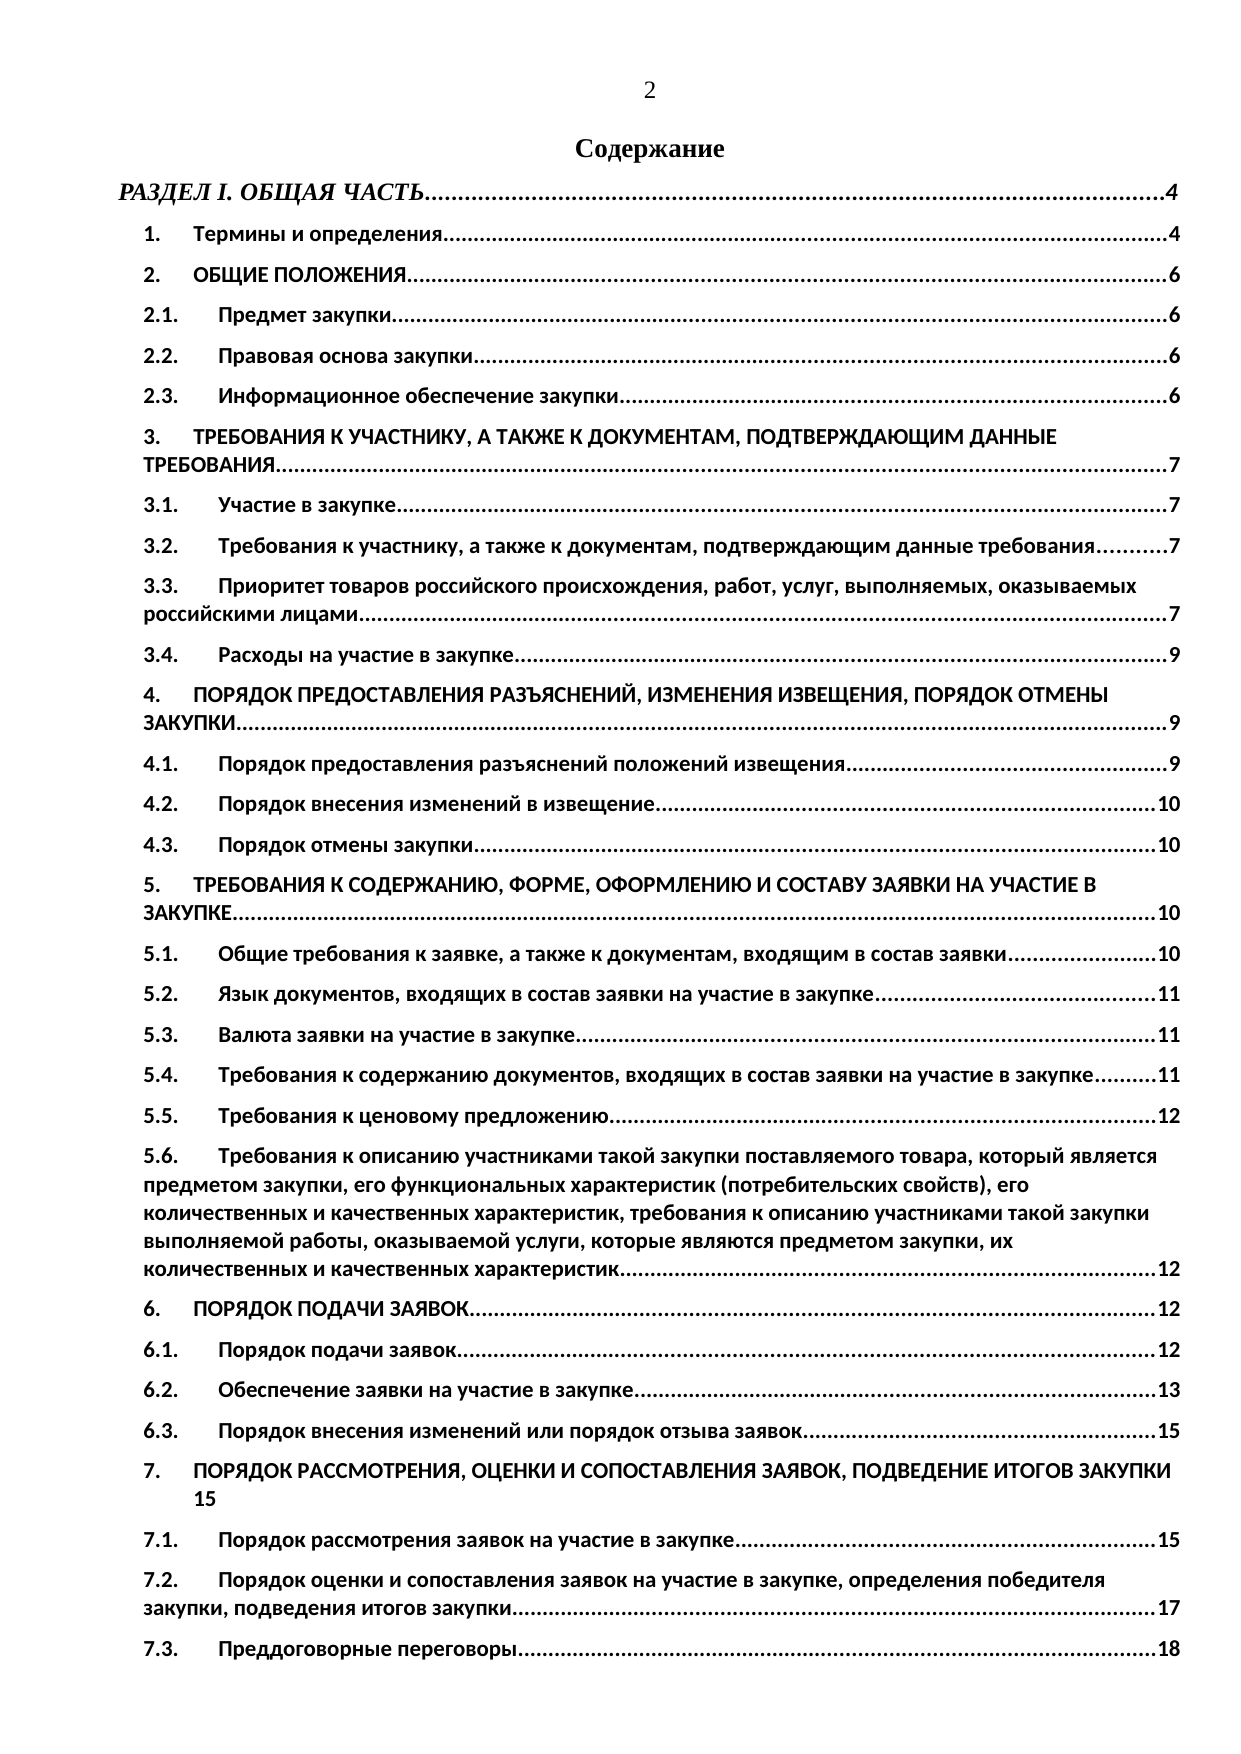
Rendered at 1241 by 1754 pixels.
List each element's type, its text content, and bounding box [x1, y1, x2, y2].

text 3.1. Участие в закупке 7 [143, 490, 1181, 518]
text 1. Термины и определения 4 [143, 219, 1181, 247]
text 3. ТРЕБОВАНИЯ К УЧАСТНИКУ, А ТАКЖЕ К ДОКУМЕНТАМ, ПОДТВЕРЖДАЮЩИМ ДАННЫЕ ТРЕБОВАНИЯ 7 [143, 422, 1181, 478]
text 5.3. Валюта заявки на участие в закупке 11 [143, 1020, 1181, 1048]
text 2. ОБЩИЕ ПОЛОЖЕНИЯ 6 [143, 260, 1181, 288]
text 2.1. Предмет закупки 6 [143, 300, 1181, 328]
text 5.6. Требования к описанию участниками такой закупки поставляемого товара, который является предметом закупки, его функциональных характеристик (потребительских свойств), его количественных и качественных характеристик, требования к описанию участниками такой закупки выполняемой работы, оказываемой услуги, которые являются предметом закупки, их количественных и качественных характеристик 12 [143, 1142, 1181, 1282]
text 4.3. Порядок отмены закупки 10 [143, 830, 1181, 858]
text 3.4. Расходы на участие в закупке 9 [143, 640, 1181, 668]
text 7.3. Преддоговорные переговоры 18 [143, 1634, 1181, 1662]
text Содержание [118, 132, 1181, 164]
text 5.1. Общие требования к заявке, а также к документам, входящим в состав заявки 10 [143, 939, 1181, 967]
text 5.2. Язык документов, входящих в состав заявки на участие в закупке 11 [143, 979, 1181, 1008]
text 7.1. Порядок рассмотрения заявок на участие в закупке 15 [143, 1525, 1181, 1553]
text 6.2. Обеспечение заявки на участие в закупке 13 [143, 1375, 1181, 1403]
text 4.2. Порядок внесения изменений в извещение 10 [143, 789, 1181, 817]
text 7. ПОРЯДОК РАССМОТРЕНИЯ, ОЦЕНКИ И СОПОСТАВЛЕНИЯ ЗАЯВОК, ПОДВЕДЕНИЕ ИТОГОВ ЗАКУПКИ 15 [143, 1456, 1181, 1512]
text 5.4. Требования к содержанию документов, входящих в состав заявки на участие в закупке 11 [143, 1061, 1181, 1089]
text 3.2. Требования к участнику, а также к документам, подтверждающим данные требования 7 [143, 531, 1181, 559]
text РАЗДЕЛ I. ОБЩАЯ ЧАСТЬ 4 [118, 176, 1181, 207]
text 6.3. Порядок внесения изменений или порядок отзыва заявок 15 [143, 1416, 1181, 1444]
text 2.2. Правовая основа закупки 6 [143, 341, 1181, 369]
text 4. ПОРЯДОК ПРЕДОСТАВЛЕНИЯ РАЗЪЯСНЕНИЙ, ИЗМЕНЕНИЯ ИЗВЕЩЕНИЯ, ПОРЯДОК ОТМЕНЫ ЗАКУПКИ 9 [143, 680, 1181, 736]
text 5. ТРЕБОВАНИЯ К СОДЕРЖАНИЮ, ФОРМЕ, ОФОРМЛЕНИЮ И СОСТАВУ ЗАЯВКИ НА УЧАСТИЕ В ЗАКУПКЕ 10 [143, 871, 1181, 927]
text 3.3. Приоритет товаров российского происхождения, работ, услуг, выполняемых, оказываемых российскими лицами 7 [143, 571, 1181, 627]
text 7.2. Порядок оценки и сопоставления заявок на участие в закупке, определения победителя закупки, подведения итогов закупки 17 [143, 1565, 1181, 1621]
text 6.1. Порядок подачи заявок 12 [143, 1335, 1181, 1363]
text 5.5. Требования к ценовому предложению 12 [143, 1101, 1181, 1129]
text 2.3. Информационное обеспечение закупки 6 [143, 381, 1181, 409]
text 4.1. Порядок предоставления разъяснений положений извещения 9 [143, 749, 1181, 777]
text 6. ПОРЯДОК ПОДАЧИ ЗАЯВОК 12 [143, 1294, 1181, 1322]
